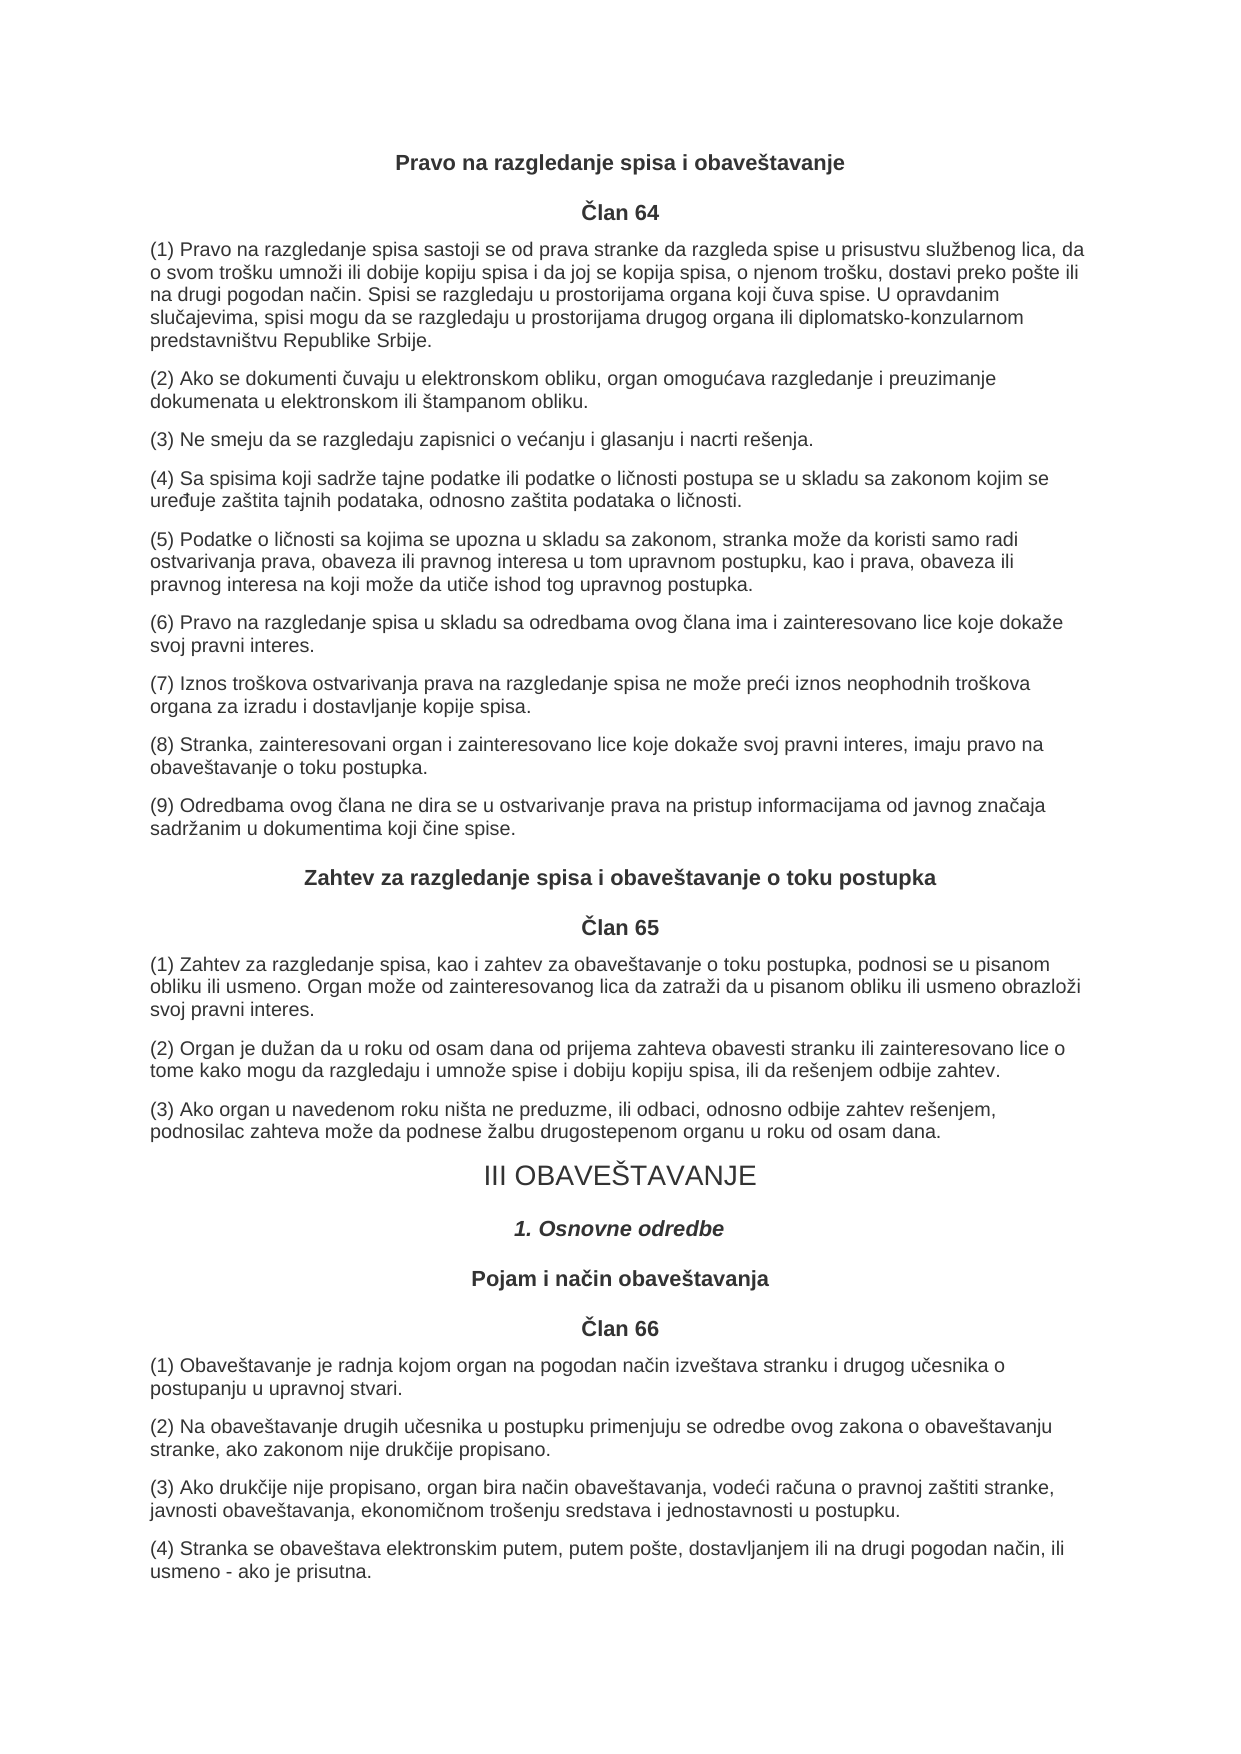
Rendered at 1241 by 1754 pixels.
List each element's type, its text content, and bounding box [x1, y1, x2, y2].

text (1) Pravo na razgledanje spisa sastoji se od prava stranke da razgleda spise u prisustvu službenog lica, da o svom trošku umnoži ili dobije kopiju spisa i da joj se kopija spisa, o njenom trošku, dostavi preko pošte ili na drugi pogodan način. Spisi se razgledaju u prostorijama organa koji čuva spise. U opravdanim slučajevima, spisi mogu da se razgledaju u prostorijama drugog organa ili diplomatsko-konzularnom predstavništvu Republike Srbije. [150, 238, 1090, 351]
text Pravo na razgledanje spisa i obaveštavanje [150, 150, 1090, 175]
text Član 65 [150, 915, 1090, 940]
text Član 64 [150, 200, 1090, 225]
text (2) Na obaveštavanje drugih učesnika u postupku primenjuju se odredbe ovog zakona o obaveštavanju stranke, ako zakonom nije drukčije propisano. [150, 1415, 1090, 1461]
text (5) Podatke o ličnosti sa kojima se upozna u skladu sa zakonom, stranka može da koristi samo radi ostvarivanja prava, obaveza ili pravnog interesa u tom upravnom postupku, kao i prava, obaveza ili pravnog interesa na koji može da utiče ishod tog upravnog postupka. [150, 527, 1090, 596]
text (3) Ako organ u navedenom roku ništa ne preduzme, ili odbaci, odnosno odbije zahtev rešenjem, podnosilac zahteva može da podnese žalbu drugostepenom organu u roku od osam dana. [150, 1097, 1090, 1143]
text III OBAVEŠTAVANJE [150, 1158, 1090, 1191]
text (8) Stranka, zainteresovani organ i zainteresovano lice koje dokaže svoj pravni interes, imaju pravo na obaveštavanje o toku postupka. [150, 733, 1090, 779]
text (3) Ne smeju da se razgledaju zapisnici o većanju i glasanju i nacrti rešenja. [150, 428, 1090, 451]
text (1) Obaveštavanje je radnja kojom organ na pogodan način izveštava stranku i drugog učesnika o postupanju u upravnoj stvari. [150, 1354, 1090, 1399]
text (2) Ako se dokumenti čuvaju u elektronskom obliku, organ omogućava razgledanje i preuzimanje dokumenata u elektronskom ili štampanom obliku. [150, 367, 1090, 412]
text (2) Organ je dužan da u roku od osam dana od prijema zahteva obavesti stranku ili zainteresovano lice o tome kako mogu da razgledaju i umnože spise i dobiju kopiju spisa, ili da rešenjem odbije zahtev. [150, 1036, 1090, 1082]
text (4) Stranka se obaveštava elektronskim putem, putem pošte, dostavljanjem ili na drugi pogodan način, ili usmeno - ako je prisutna. [150, 1537, 1090, 1583]
text Pojam i način obaveštavanja [150, 1266, 1090, 1291]
text (3) Ako drukčije nije propisano, organ bira način obaveštavanja, vodeći računa o pravnoj zaštiti stranke, javnosti obaveštavanja, ekonomičnom trošenju sredstava i jednostavnosti u postupku. [150, 1476, 1090, 1522]
text (4) Sa spisima koji sadrže tajne podatke ili podatke o ličnosti postupa se u skladu sa zakonom kojim se uređuje zaštita tajnih podataka, odnosno zaštita podataka o ličnosti. [150, 466, 1090, 512]
text (6) Pravo na razgledanje spisa u skladu sa odredbama ovog člana ima i zainteresovano lice koje dokaže svoj pravni interes. [150, 611, 1090, 657]
text (7) Iznos troškova ostvarivanja prava na razgledanje spisa ne može preći iznos neophodnih troškova organa za izradu i dostavljanje kopije spisa. [150, 672, 1090, 718]
text Član 66 [150, 1316, 1090, 1342]
text (9) Odredbama ovog člana ne dira se u ostvarivanje prava na pristup informacijama od javnog značaja sadržanim u dokumentima koji čine spise. [150, 794, 1090, 840]
text (1) Zahtev za razgledanje spisa, kao i zahtev za obaveštavanje o toku postupka, podnosi se u pisanom obliku ili usmeno. Organ može od zainteresovanog lica da zatraži da u pisanom obliku ili usmeno obrazloži svoj pravni interes. [150, 953, 1090, 1021]
text Zahtev za razgledanje spisa i obaveštavanje o toku postupka [150, 865, 1090, 890]
text 1. Osnovne odredbe [150, 1216, 1090, 1241]
